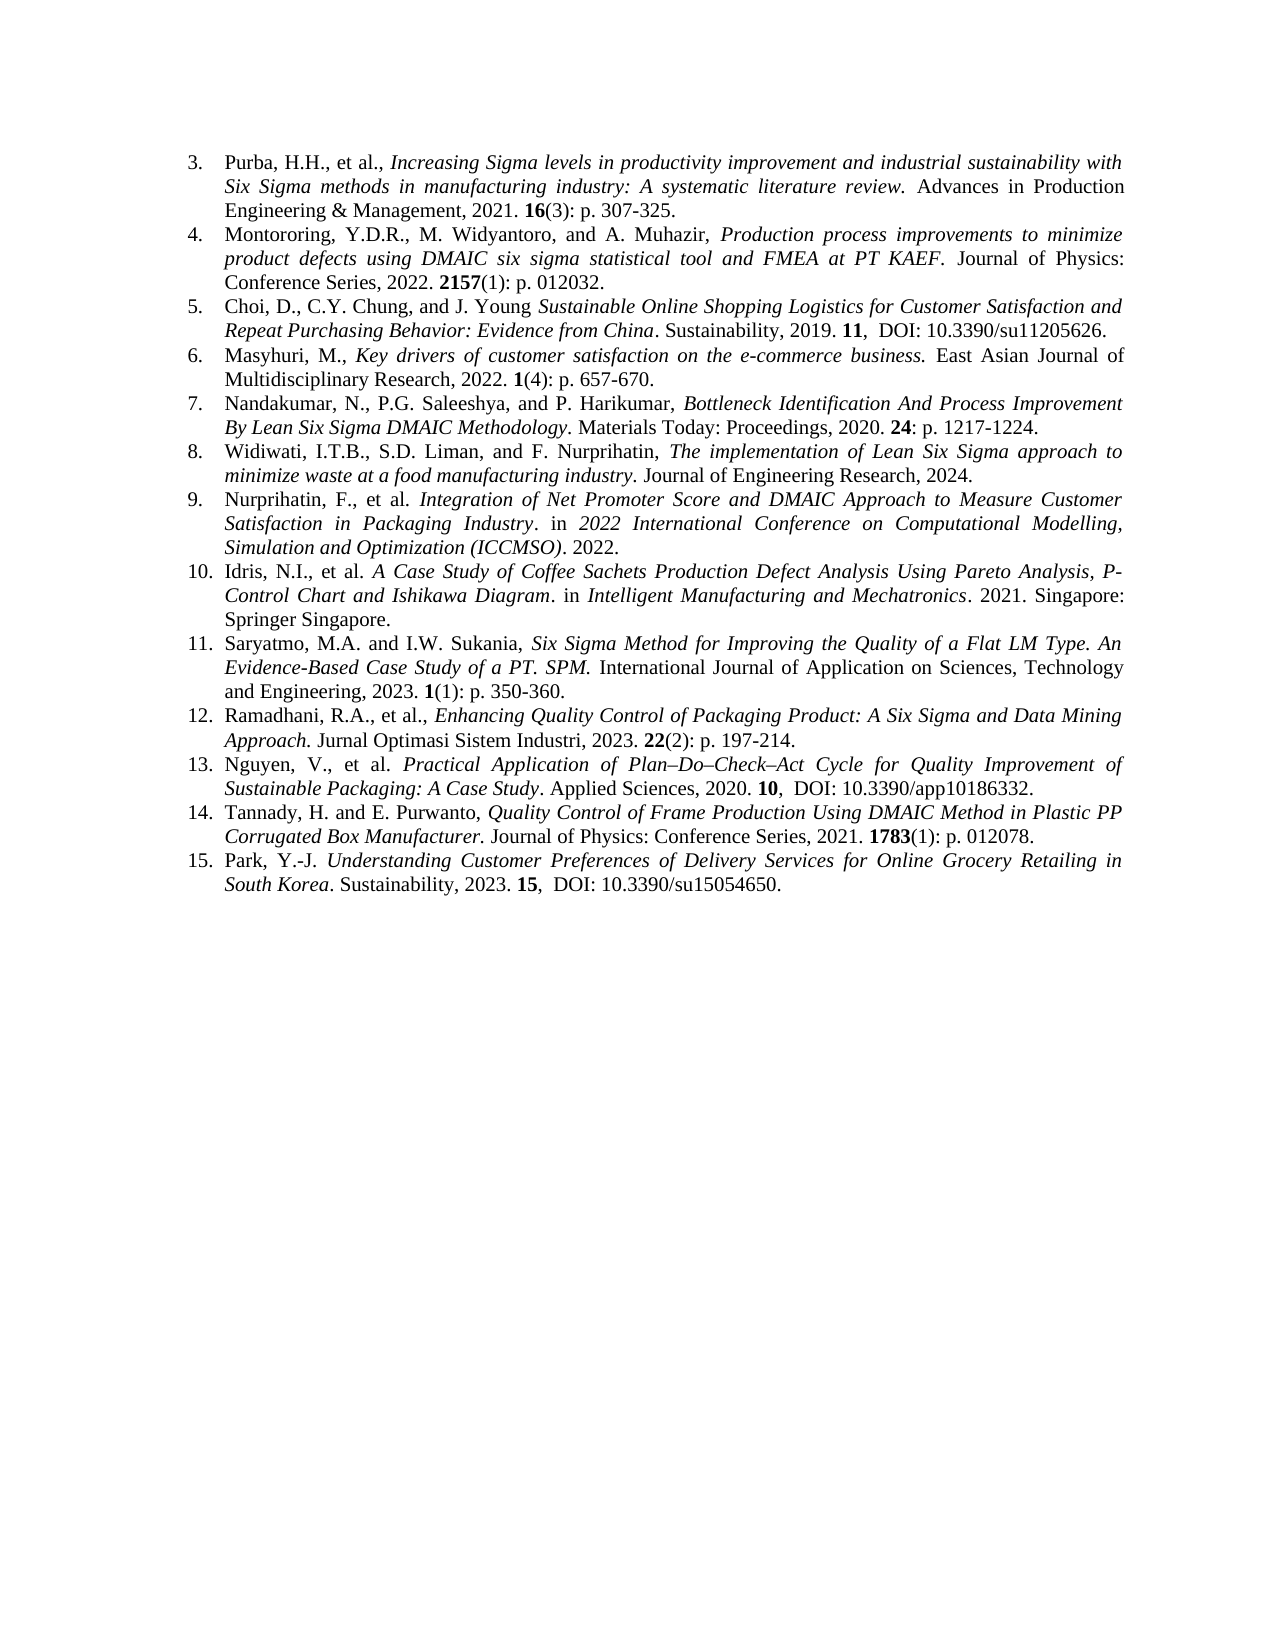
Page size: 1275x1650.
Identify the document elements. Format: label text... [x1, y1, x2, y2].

text 4. Montororing, Y.D.R., M. Widyantoro, and A. Muhazir, Production process improvements to minimize product defects using DMAIC six sigma statistical tool and FMEA at PT KAEF. Journal of Physics: Conference Series, 2022. 2157(1): p. 012032. [187, 222, 1125, 294]
text 3. Purba, H.H., et al., Increasing Sigma levels in productivity improvement and industrial sustainability with Six Sigma methods in manufacturing industry: A systematic literature review. Advances in Production Engineering & Management, 2021. 16(3): p. 307-325. [187, 150, 1125, 222]
text 6. Masyhuri, M., Key drivers of customer satisfaction on the e-commerce business. East Asian Journal of Multidisciplinary Research, 2022. 1(4): p. 657-670. [187, 342, 1125, 391]
text 9. Nurprihatin, F., et al. Integration of Net Promoter Score and DMAIC Approach to Measure Customer Satisfaction in Packaging Industry. in 2022 International Conference on Computational Modelling, Simulation and Optimization (ICCMSO). 2022. [187, 487, 1125, 559]
text 15. Park, Y.-J. Understanding Customer Preferences of Delivery Services for Online Grocery Retailing in South Korea. Sustainability, 2023. 15, DOI: 10.3390/su15054650. [187, 848, 1125, 896]
text 12. Ramadhani, R.A., et al., Enhancing Quality Control of Packaging Product: A Six Sigma and Data Mining Approach. Jurnal Optimasi Sistem Industri, 2023. 22(2): p. 197-214. [187, 703, 1125, 752]
text 10. Idris, N.I., et al. A Case Study of Coffee Sachets Production Defect Analysis Using Pareto Analysis, P-Control Chart and Ishikawa Diagram. in Intelligent Manufacturing and Mechatronics. 2021. Singapore: Springer Singapore. [187, 559, 1125, 631]
text 13. Nguyen, V., et al. Practical Application of Plan–Do–Check–Act Cycle for Quality Improvement of Sustainable Packaging: A Case Study. Applied Sciences, 2020. 10, DOI: 10.3390/app10186332. [187, 752, 1125, 800]
text 8. Widiwati, I.T.B., S.D. Liman, and F. Nurprihatin, The implementation of Lean Six Sigma approach to minimize waste at a food manufacturing industry. Journal of Engineering Research, 2024. [187, 439, 1125, 487]
text 14. Tannady, H. and E. Purwanto, Quality Control of Frame Production Using DMAIC Method in Plastic PP Corrugated Box Manufacturer. Journal of Physics: Conference Series, 2021. 1783(1): p. 012078. [187, 800, 1125, 848]
text 11. Saryatmo, M.A. and I.W. Sukania, Six Sigma Method for Improving the Quality of a Flat LM Type. An Evidence-Based Case Study of a PT. SPM. International Journal of Application on Sciences, Technology and Engineering, 2023. 1(1): p. 350-360. [187, 631, 1125, 703]
text 5. Choi, D., C.Y. Chung, and J. Young Sustainable Online Shopping Logistics for Customer Satisfaction and Repeat Purchasing Behavior: Evidence from China. Sustainability, 2019. 11, DOI: 10.3390/su11205626. [187, 294, 1125, 342]
text 7. Nandakumar, N., P.G. Saleeshya, and P. Harikumar, Bottleneck Identification And Process Improvement By Lean Six Sigma DMAIC Methodology. Materials Today: Proceedings, 2020. 24: p. 1217-1224. [187, 391, 1125, 439]
